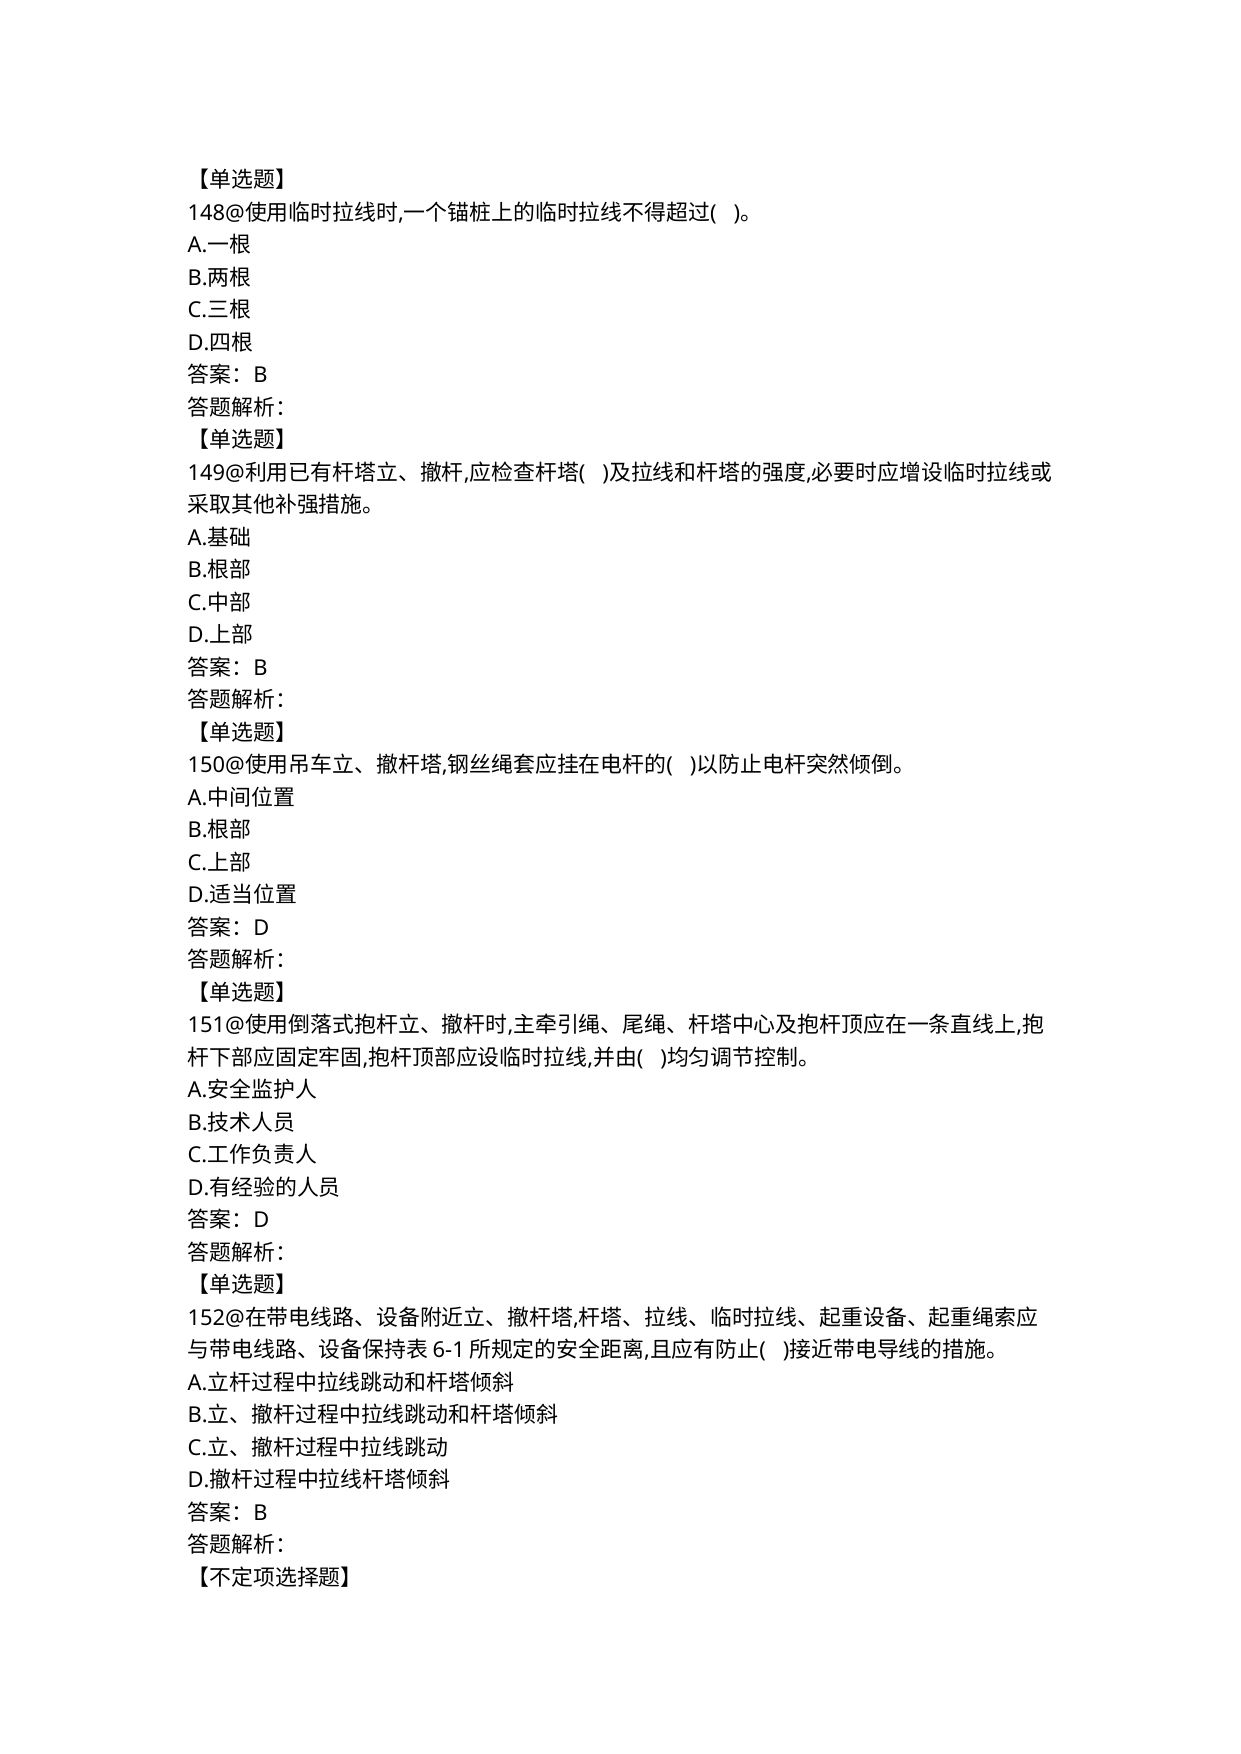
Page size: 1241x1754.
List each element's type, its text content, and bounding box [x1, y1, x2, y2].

text 【单选题】 [187, 1267, 1053, 1299]
text 【不定项选择题】 [187, 1559, 1053, 1592]
text A.一根 [187, 227, 1053, 259]
text B.两根 [187, 259, 1053, 292]
text 【单选题】 [187, 162, 1053, 194]
text C.中部 [187, 584, 1053, 617]
text 151@使用倒落式抱杆立、撤杆时,主牵引绳、尾绳、杆塔中心及抱杆顶应在一条直线上,抱杆下部应固定牢固,抱杆顶部应设临时拉线,并由( )均匀调节控制。 [187, 1007, 1053, 1072]
text 答案：B [187, 1494, 1053, 1527]
text D.撤杆过程中拉线杆塔倾斜 [187, 1462, 1053, 1494]
text 【单选题】 [187, 974, 1053, 1007]
text B.技术人员 [187, 1104, 1053, 1137]
text D.上部 [187, 617, 1053, 649]
text C.立、撤杆过程中拉线跳动 [187, 1429, 1053, 1462]
text 【单选题】 [187, 714, 1053, 747]
text 149@利用已有杆塔立、撤杆,应检查杆塔( )及拉线和杆塔的强度,必要时应增设临时拉线或采取其他补强措施。 [187, 454, 1053, 519]
text 答案：D [187, 1202, 1053, 1234]
text C.工作负责人 [187, 1137, 1053, 1169]
text 148@使用临时拉线时,一个锚桩上的临时拉线不得超过( )。 [187, 194, 1053, 227]
text D.适当位置 [187, 877, 1053, 909]
text 答案：B [187, 357, 1053, 389]
text 150@使用吊车立、撤杆塔,钢丝绳套应挂在电杆的( )以防止电杆突然倾倒。 [187, 747, 1053, 779]
text 答题解析： [187, 1527, 1053, 1559]
text A.基础 [187, 519, 1053, 552]
text 152@在带电线路、设备附近立、撤杆塔,杆塔、拉线、临时拉线、起重设备、起重绳索应与带电线路、设备保持表6-1所规定的安全距离,且应有防止( )接近带电导线的措施。 [187, 1299, 1053, 1364]
text D.四根 [187, 324, 1053, 357]
text 答题解析： [187, 1234, 1053, 1267]
text B.根部 [187, 812, 1053, 844]
text 答案：B [187, 649, 1053, 682]
text 答题解析： [187, 389, 1053, 422]
text B.立、撤杆过程中拉线跳动和杆塔倾斜 [187, 1397, 1053, 1429]
text C.上部 [187, 844, 1053, 877]
text 【单选题】 [187, 422, 1053, 454]
text 答案：D [187, 909, 1053, 942]
text 答题解析： [187, 682, 1053, 714]
text D.有经验的人员 [187, 1169, 1053, 1202]
text A.安全监护人 [187, 1072, 1053, 1104]
text 答题解析： [187, 942, 1053, 974]
text C.三根 [187, 292, 1053, 324]
text A.中间位置 [187, 779, 1053, 812]
text B.根部 [187, 552, 1053, 584]
text A.立杆过程中拉线跳动和杆塔倾斜 [187, 1364, 1053, 1397]
